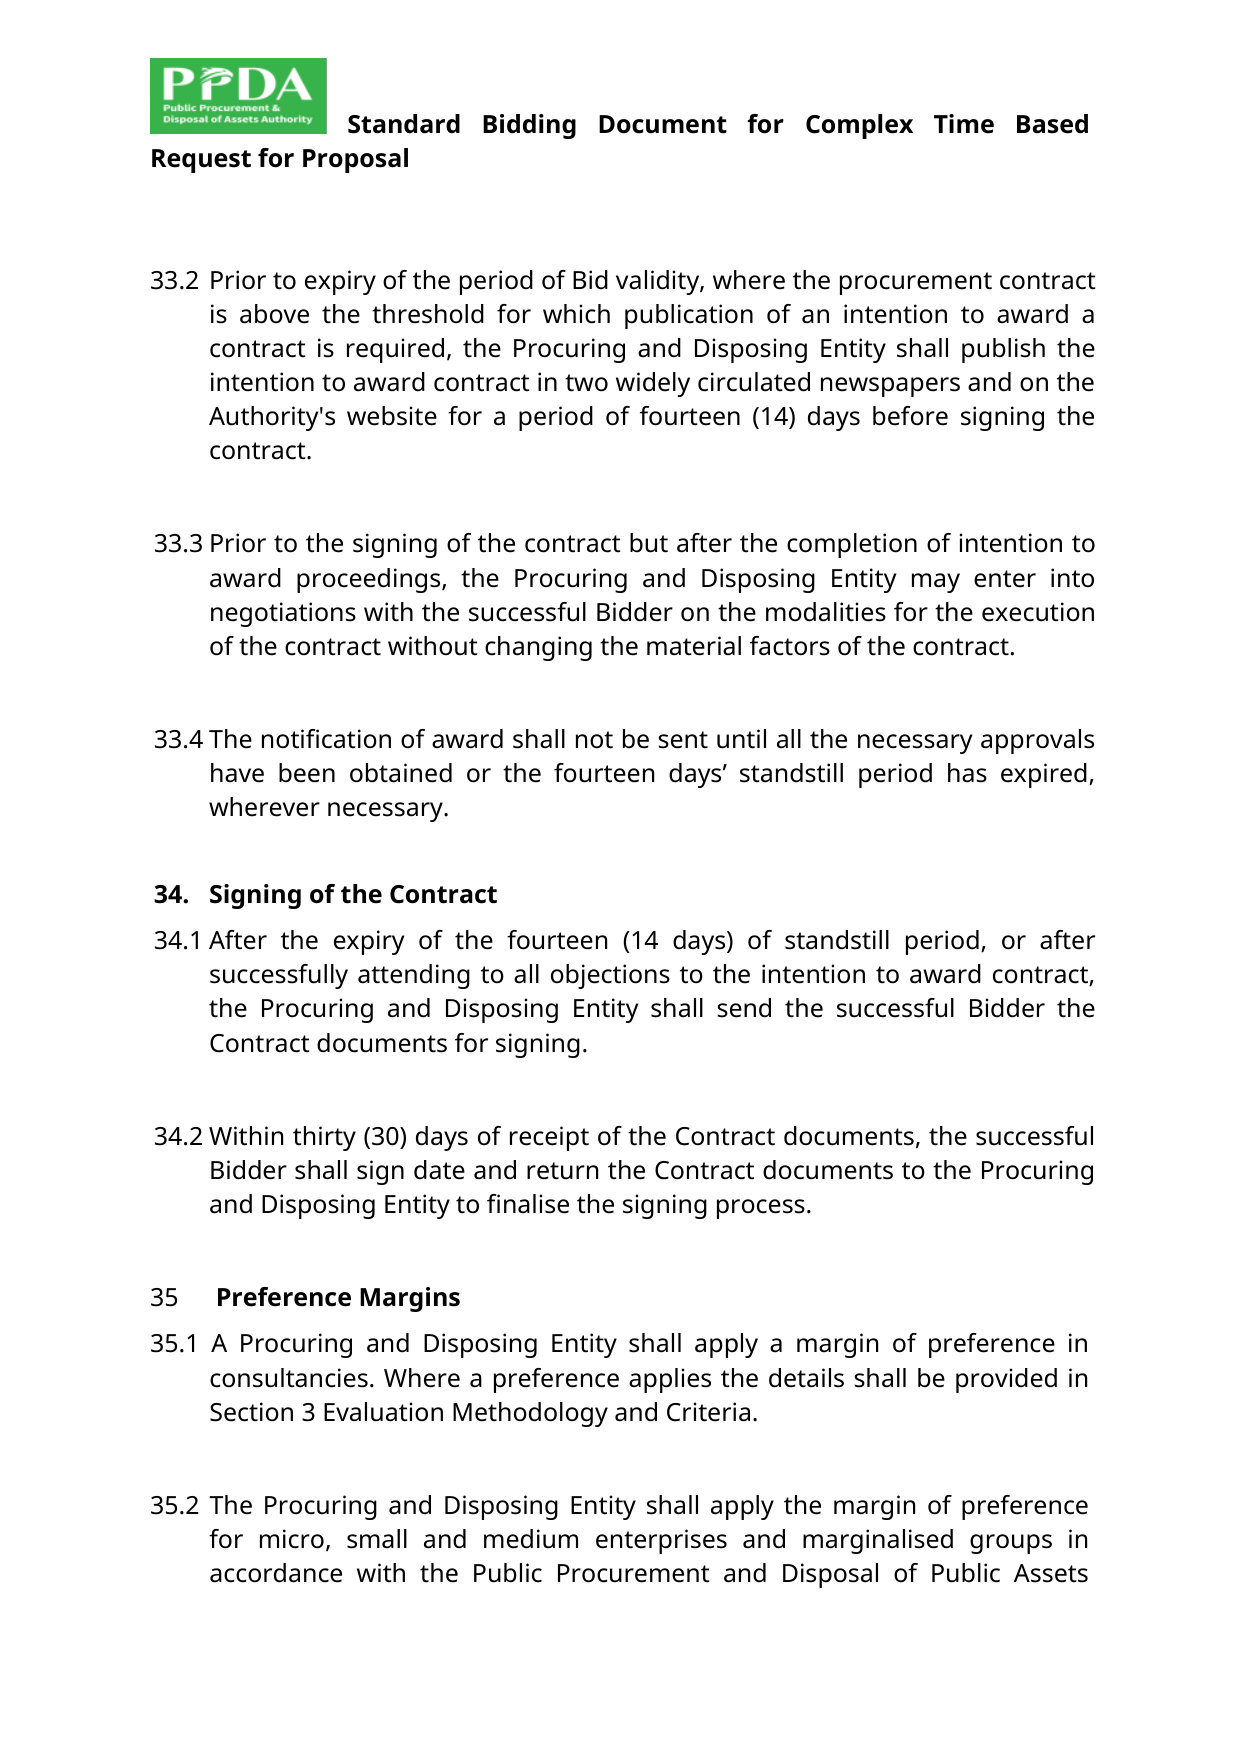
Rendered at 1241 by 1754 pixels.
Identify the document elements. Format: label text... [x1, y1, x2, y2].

picture [150, 58, 328, 134]
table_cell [143, 204, 1108, 1267]
list 35 Preference Margins [150, 1279, 1090, 1314]
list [150, 1487, 1090, 1589]
list 35.1 A Procuring and Disposing Entity shall apply a margin of preference in consultancies. Where a preference applies the details shall be provided in Section 3 Evaluation Methodology and Criteria. [150, 1326, 1090, 1428]
